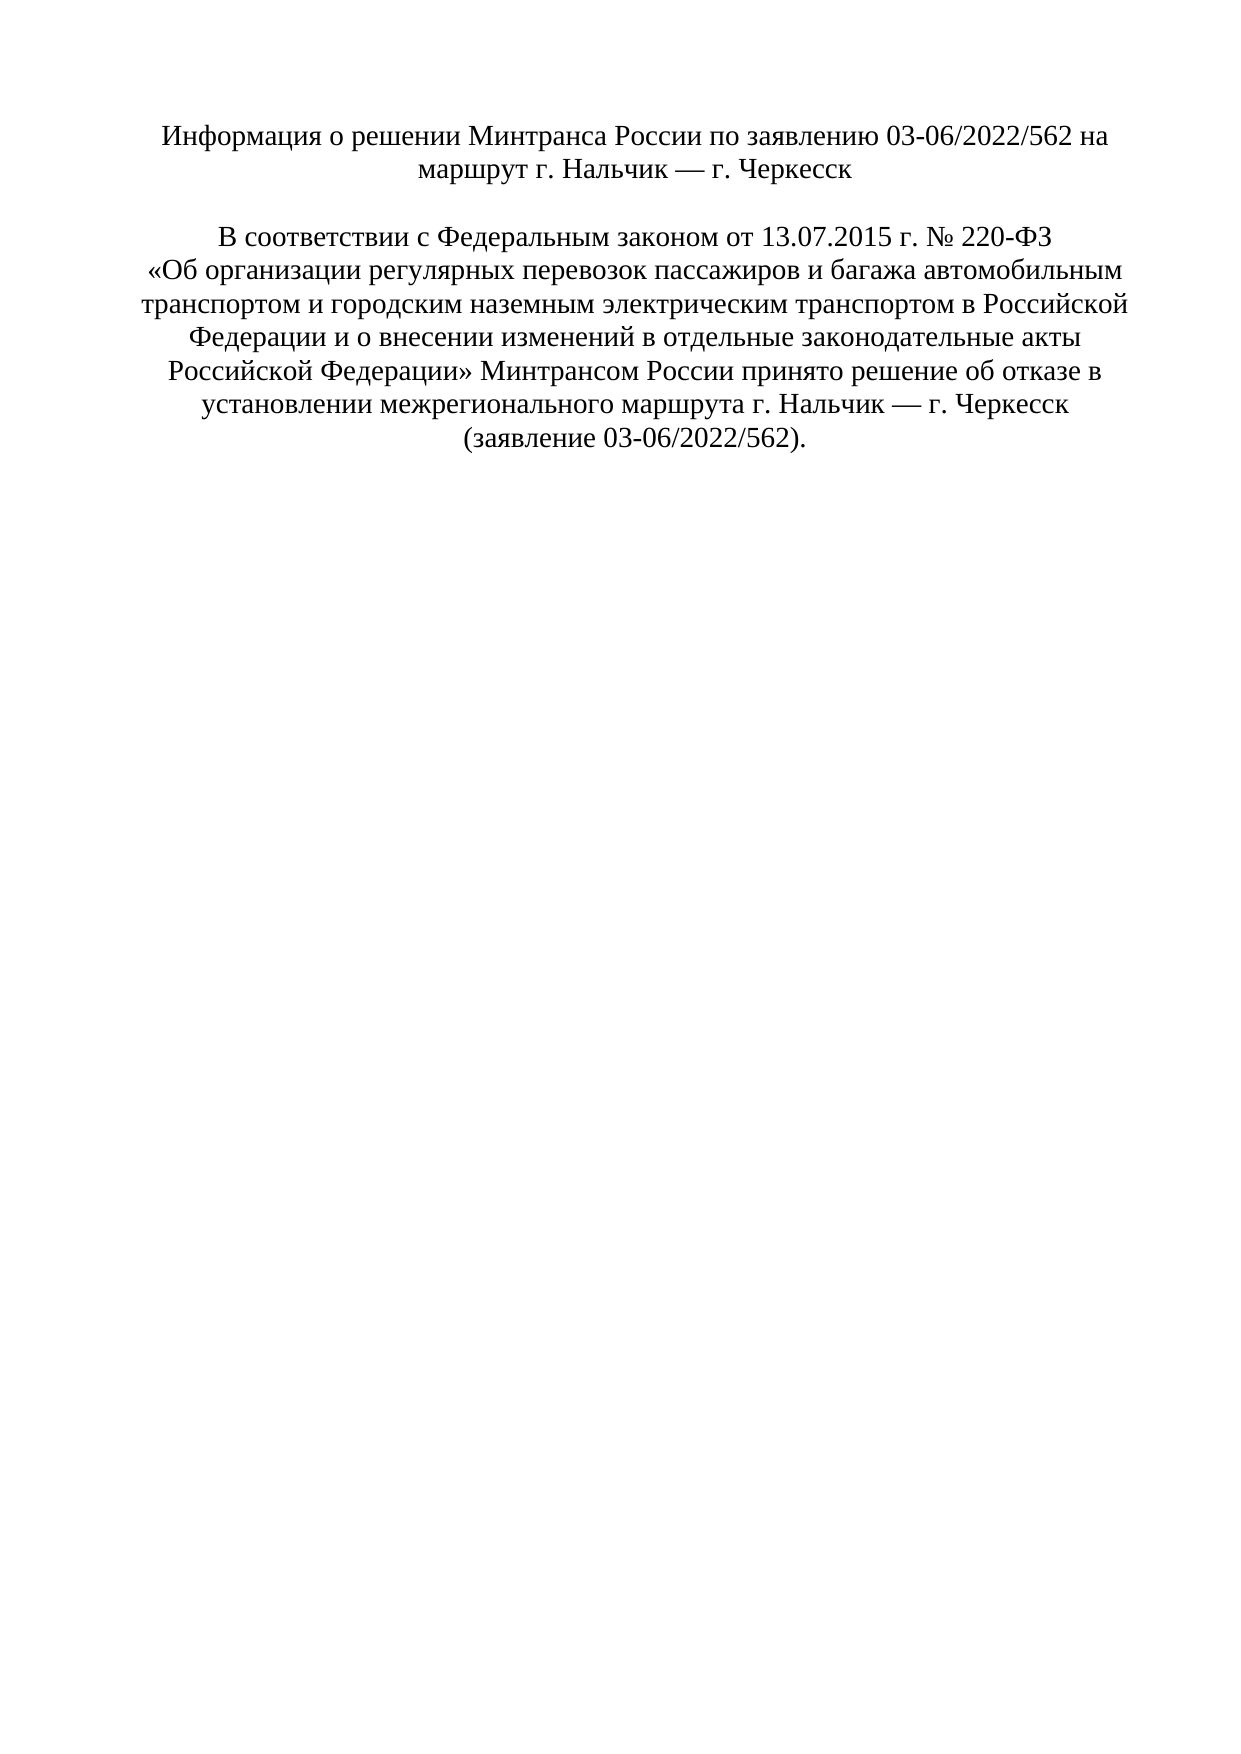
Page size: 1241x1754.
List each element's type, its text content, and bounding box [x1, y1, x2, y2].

text Информация о решении Минтранса России по заявлению 03-06/2022/562 на маршрут г. Нальчик — г. Черкесск [118, 118, 1152, 185]
text (заявление 03-06/2022/562). [118, 420, 1152, 453]
text В соответствии с Федеральным законом от 13.07.2015 г. № 220-ФЗ «Об организации регулярных перевозок пассажиров и багажа автомобильным транспортом и городским наземным электрическим транспортом в Российской Федерации и о внесении изменений в отдельные законодательные акты Российской Федерации» Минтрансом России принято решение об отказе в установлении межрегионального маршрута г. Нальчик — г. Черкесск [118, 219, 1152, 420]
